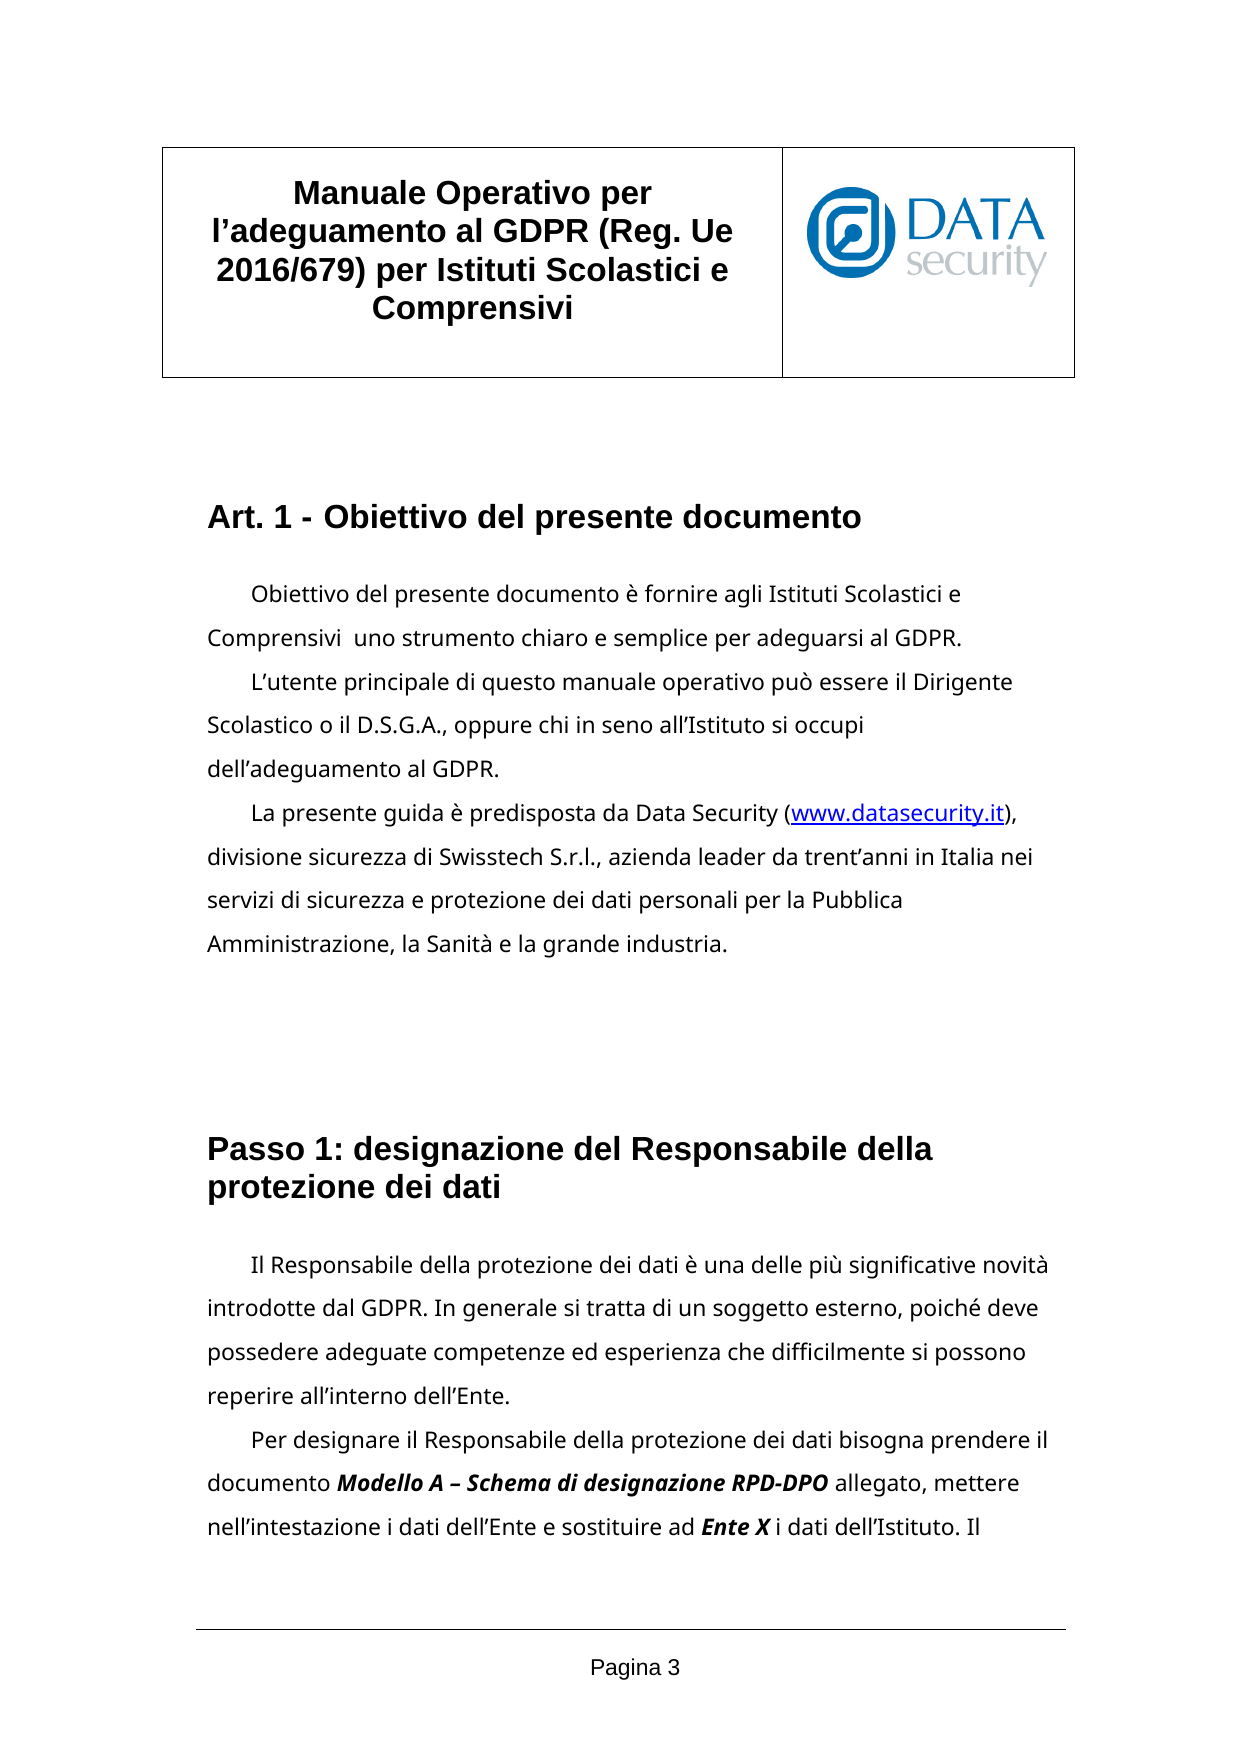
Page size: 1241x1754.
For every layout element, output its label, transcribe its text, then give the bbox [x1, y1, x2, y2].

text Il Responsabile della protezione dei dati è una delle più significative novità introdotte dal GDPR. In generale si tratta di un soggetto esterno, poiché deve possedere adeguate competenze ed esperienza che difficilmente si possono reperire all’interno dell’Ente. [207, 1238, 1063, 1413]
text La presente guida è predisposta da Data Security (www.datasecurity.it), divisione sicurezza di Swisstech S.r.l., azienda leader da trent’anni in Italia nei servizi di sicurezza e protezione dei dati personali per la Pubblica Amministrazione, la Sanità e la grande industria. [207, 786, 1063, 961]
text Obiettivo del presente documento è fornire agli Istituti Scolastici e Comprensivi uno strumento chiaro e semplice per adeguarsi al GDPR. [207, 568, 1063, 655]
picture [806, 186, 1051, 290]
text L’utente principale di questo manuale operativo può essere il Dirigente Scolastico o il D.S.G.A., oppure chi in seno all’Istituto si occupi dell’adeguamento al GDPR. [207, 655, 1063, 786]
subtitle Passo 1: designazione del Responsabile della protezione dei dati [207, 1129, 1063, 1206]
subtitle Art. 1 - Obiettivo del presente documento [207, 497, 1063, 535]
